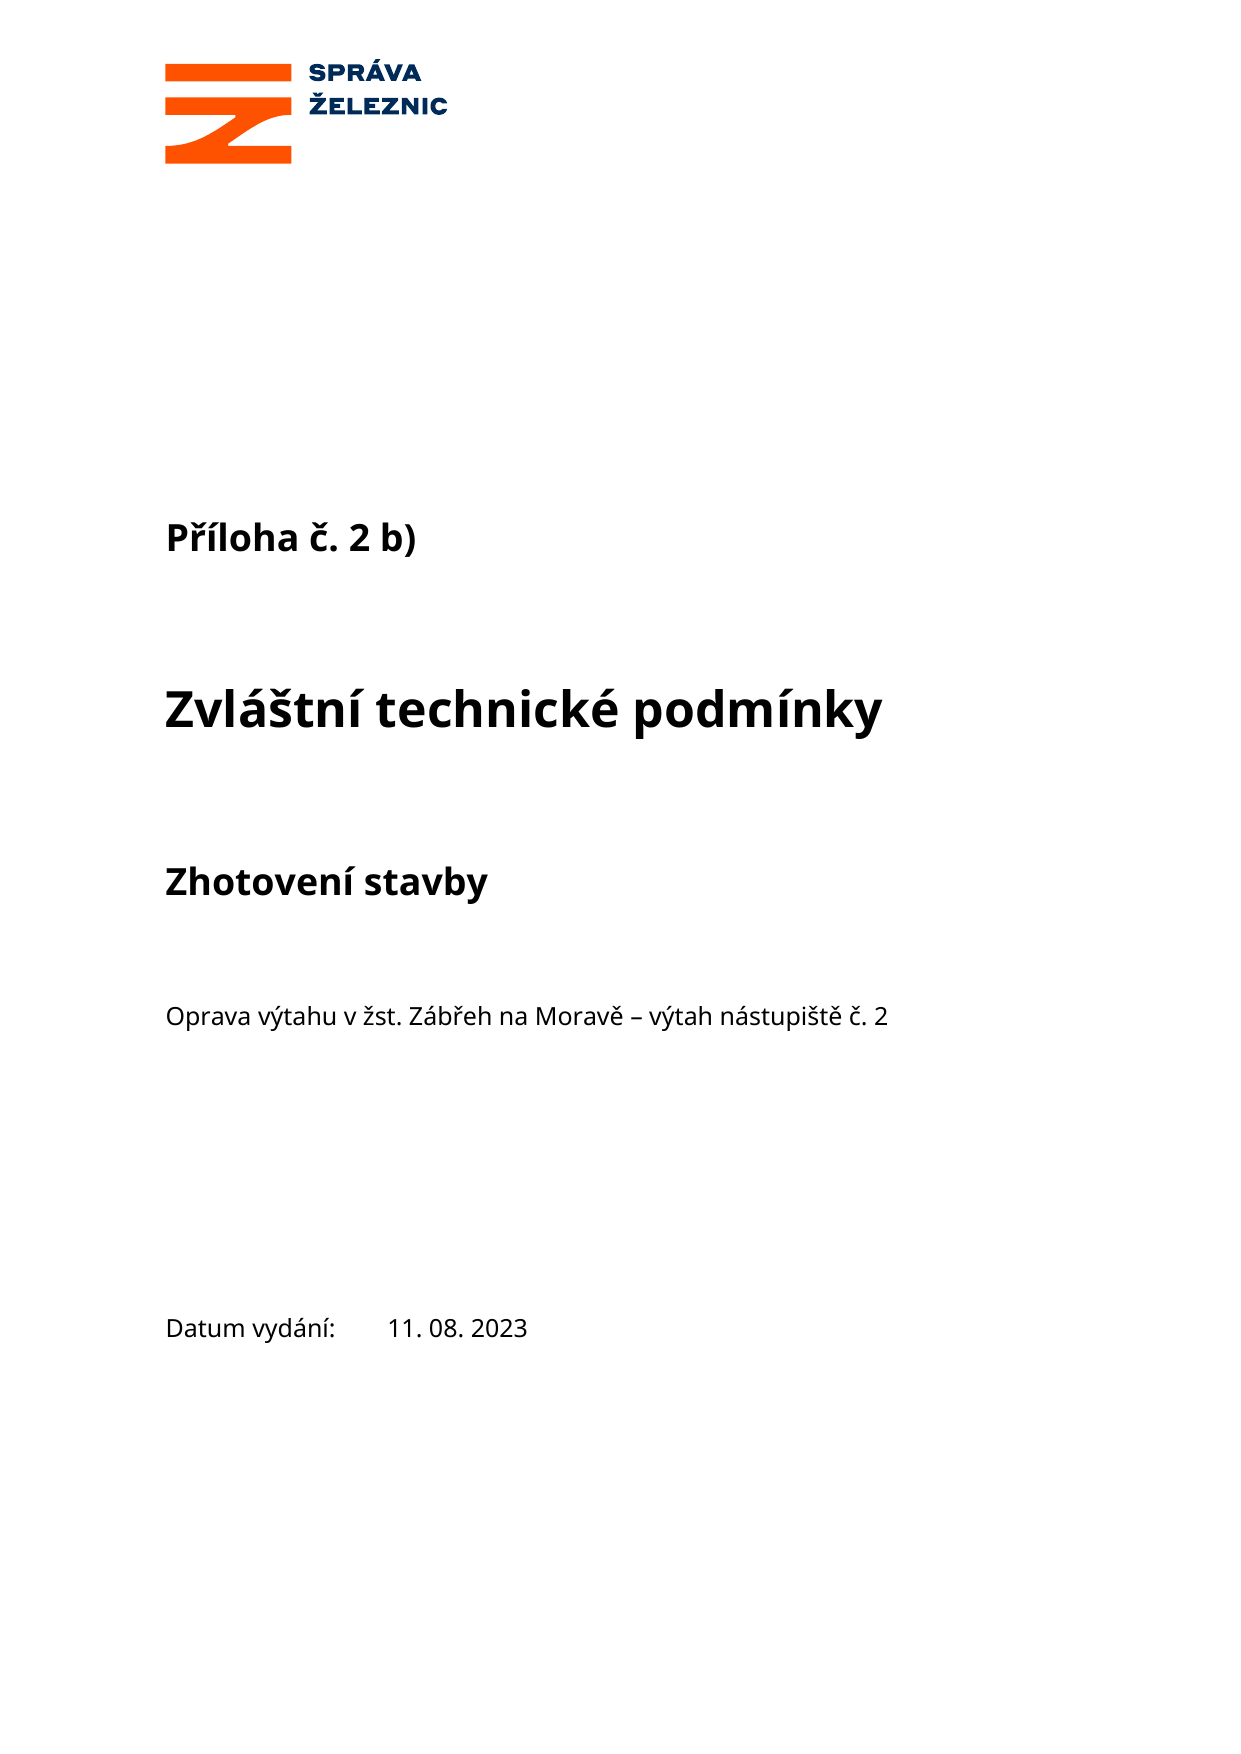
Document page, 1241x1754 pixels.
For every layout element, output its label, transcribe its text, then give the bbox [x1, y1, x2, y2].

text Zvláštní technické podmínky [165, 674, 1075, 742]
text Datum vydání: 11. 08. 2023 [165, 1311, 1075, 1344]
text Příloha č. 2 b) [165, 512, 1075, 563]
text Zhotovení stavby [165, 855, 1075, 906]
